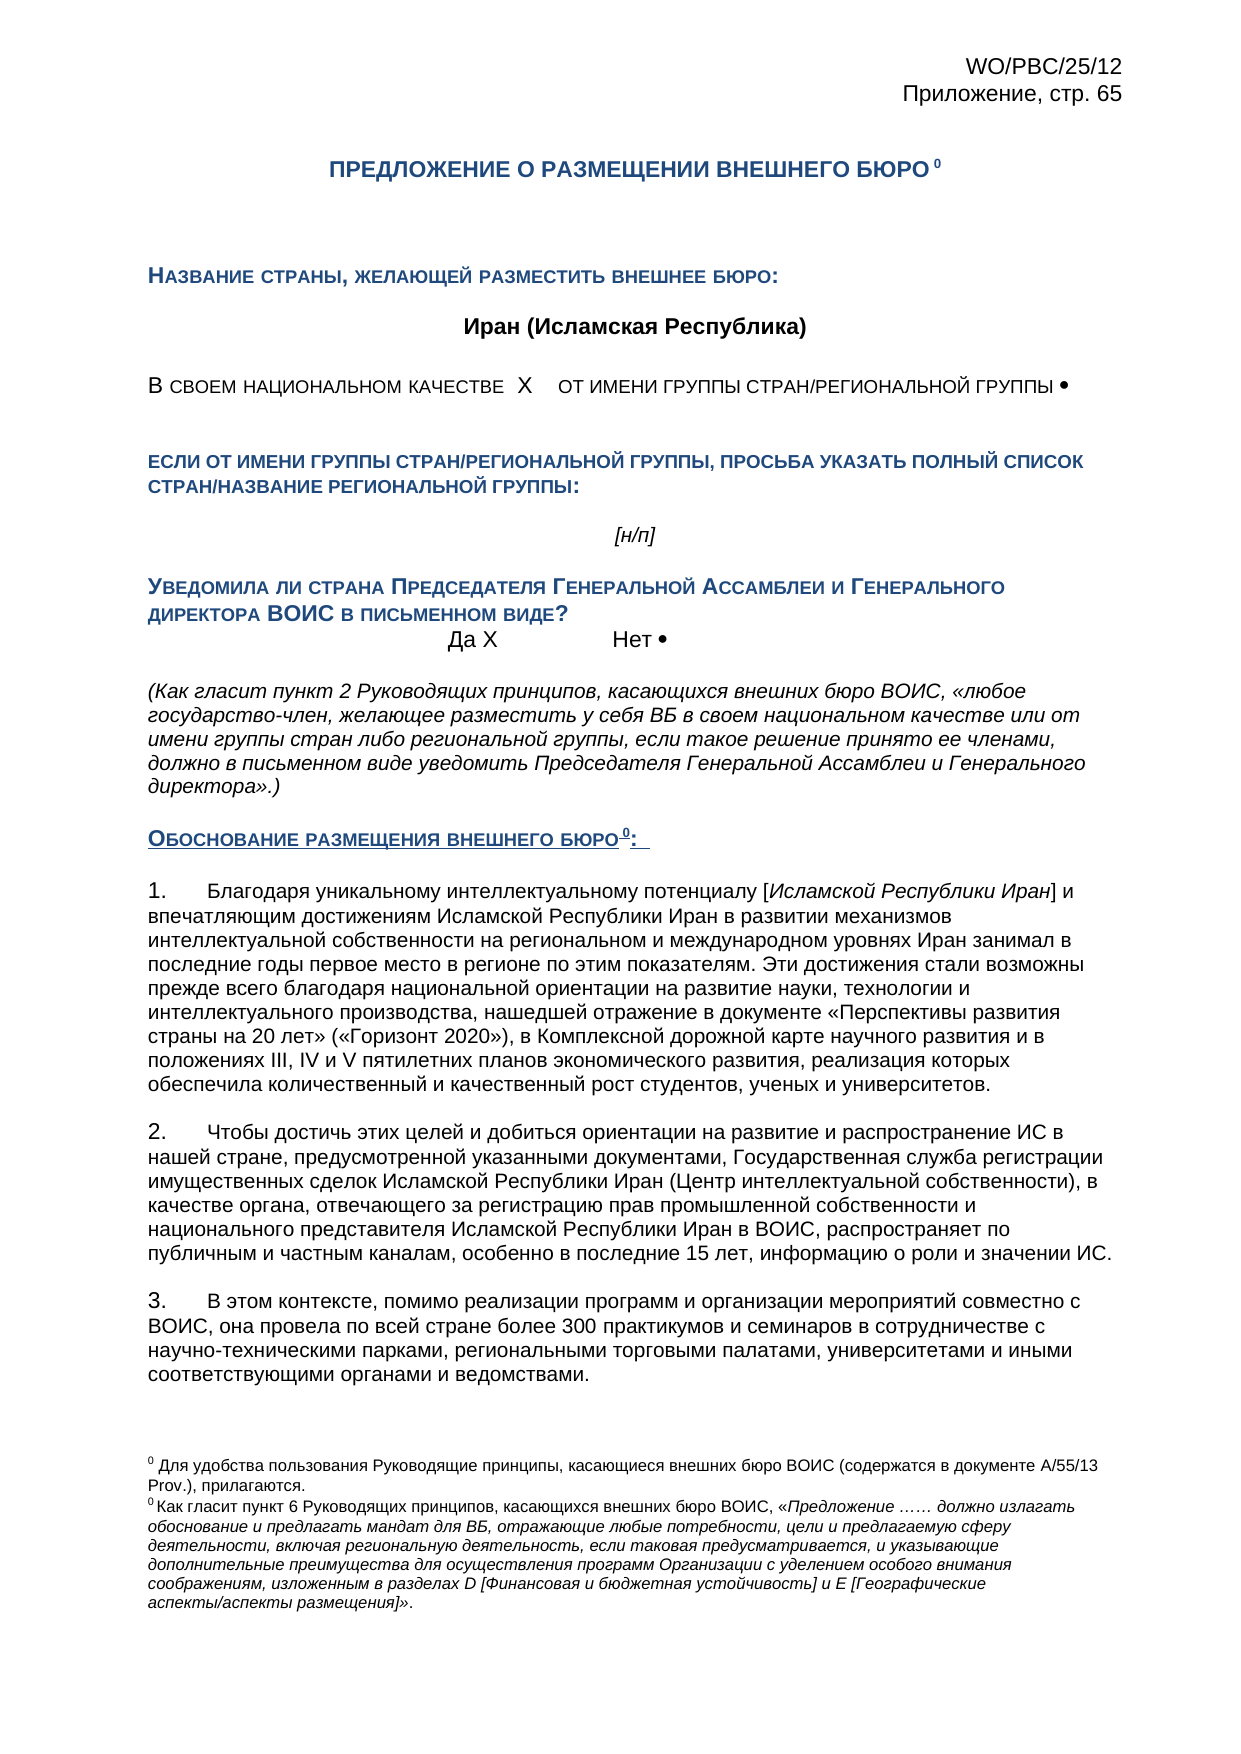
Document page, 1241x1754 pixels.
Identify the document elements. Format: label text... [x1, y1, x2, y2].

list Чтобы достичь этих целей и добиться ориентации на развитие и распространение ИС в нашей стране, предусмотренной указанными документами, Государственная служба регистрации имущественных сделок Исламской Республики Иран (Центр интеллектуальной собственности), в качестве органа, отвечающего за регистрацию прав промышленной собственности и национального представителя Исламской Республики Иран в ВОИС, распространяет по публичным и частным каналам, особенно в последние 15 лет, информацию о роли и значении ИС. [148, 1118, 1122, 1264]
text (Как гласит пункт 2 Руководящих принципов, касающихся внешних бюро ВОИС, «любое государство-член, желающее разместить у себя ВБ в своем национальном качестве или от имени группы стран либо региональной группы, если такое решение принято ее членами, должно в письменном виде уведомить Председателя Генеральной Ассамблеи и Генерального директора».) [148, 678, 1122, 798]
text ЕСЛИ ОТ ИМЕНИ ГРУППЫ СТРАН/РЕГИОНАЛЬНОЙ ГРУППЫ, ПРОСЬБА УКАЗАТЬ ПОЛНЫЙ СПИСОК СТРАН/НАЗВАНИЕ РЕГИОНАЛЬНОЙ ГРУППЫ: [148, 451, 1122, 499]
text ПРЕДЛОЖЕНИЕ О РАЗМЕЩЕНИИ ВНЕШНЕГО БЮРО [148, 156, 1122, 182]
list Благодаря уникальному интеллектуальному потенциалу [Исламской Республики Иран] и впечатляющим достижениям Исламской Республики Иран в развитии механизмов интеллектуальной собственности на региональном и международном уровнях Иран занимал в последние годы первое место в регионе по этим показателям. Эти достижения стали возможны прежде всего благодаря национальной ориентации на развитие науки, технологии и интеллектуального производства, нашедшей отражение в документе «Перспективы развития страны на 20 лет» («Горизонт 2020»), в Комплексной дорожной карте научного развития и в положениях III, IV и V пятилетних планов экономического развития, реализация которых обеспечила количественный и качественный рост студентов, ученых и университетов. [148, 877, 1122, 1095]
list В этом контексте, помимо реализации программ и организации мероприятий совместно с ВОИС, она провела по всей стране более 300 практикумов и семинаров в сотрудничестве с научно-техническими парками, региональными торговыми палатами, университетами и иными соответствующими органами и ведомствами. [148, 1287, 1122, 1386]
text Да X Нет [148, 626, 1122, 652]
subtitle Иран (Исламская Республика) [148, 313, 1122, 339]
text [н/п] [148, 523, 1122, 547]
text Обоснование размещения внешнего бюро : [148, 825, 1122, 851]
text В своем национальном качестве X ОТ ИМЕНИ ГРУППЫ СТРАН/РЕГИОНАЛЬНОЙ ГРУППЫ [148, 372, 1122, 398]
text Название страны, желающей разместить внешнее бюро: [148, 262, 1122, 288]
text Уведомила ли страна Председателя Генеральной Ассамблеи и Генерального директора ВОИС в письменном виде? [148, 573, 1122, 626]
